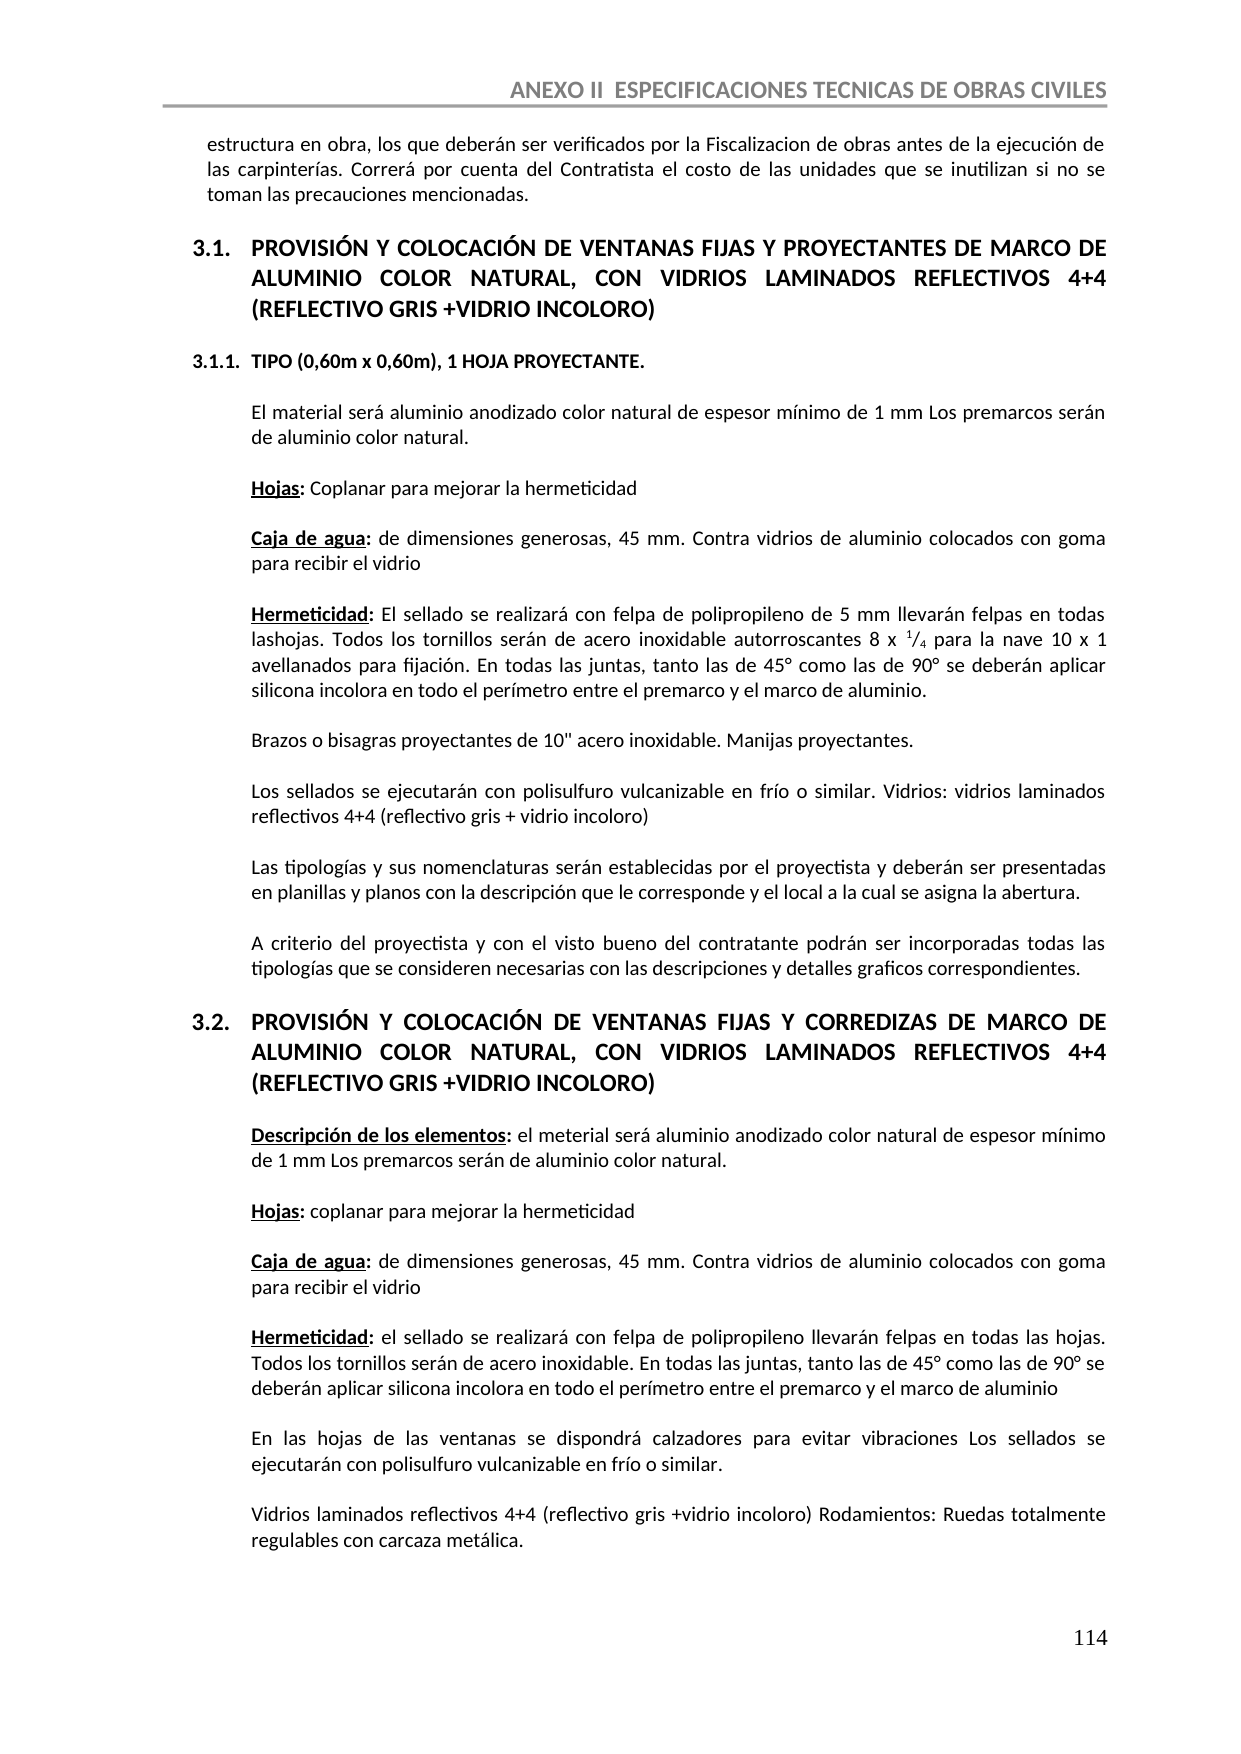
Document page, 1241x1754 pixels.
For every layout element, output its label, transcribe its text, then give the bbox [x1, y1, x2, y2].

text Brazos o bisagras proyectantes de 10" acero inoxidable. Manijas proyectantes. [251, 728, 1107, 753]
text En las hojas de las ventanas se dispondrá calzadores para evitar vibraciones Los sellados se ejecutarán con polisulfuro vulcanizable en frío o similar. [251, 1426, 1107, 1476]
text Hermeticidad: El sellado se realizará con felpa de polipropileno de 5 mm llevarán felpas en todas lashojas. Todos los tornillos serán de acero inoxidable autorroscantes 8 x 1/4 para la nave 10 x 1 avellanados para fijación. En todas las juntas, tanto las de 45° como las de 90° se deberán aplicar silicona incolora en todo el perímetro entre el premarco y el marco de aluminio. [251, 601, 1107, 703]
text Hermeticidad: el sellado se realizará con felpa de polipropileno llevarán felpas en todas las hojas. Todos los tornillos serán de acero inoxidable. En todas las juntas, tanto las de 45° como las de 90° se deberán aplicar silicona incolora en todo el perímetro entre el premarco y el marco de aluminio [251, 1324, 1107, 1401]
text Caja de agua: de dimensiones generosas, 45 mm. Contra vidrios de aluminio colocados con goma para recibir el vidrio [251, 1248, 1107, 1299]
list PROVISIÓN Y COLOCACIÓN DE VENTANAS FIJAS Y PROYECTANTES DE MARCO DE ALUMINIO COLOR NATURAL, CON VIDRIOS LAMINADOS REFLECTIVOS 4+4 (REFLECTIVO GRIS +VIDRIO INCOLORO) [192, 232, 1107, 323]
text El material será aluminio anodizado color natural de espesor mínimo de 1 mm Los premarcos serán de aluminio color natural. [251, 399, 1107, 450]
text A criterio del proyectista y con el visto bueno del contratante podrán ser incorporadas todas las tipologías que se consideren necesarias con las descripciones y detalles graficos correspondientes. [251, 930, 1107, 981]
text Hojas: Coplanar para mejorar la hermeticidad [251, 475, 1107, 500]
text Los sellados se ejecutarán con polisulfuro vulcanizable en frío o similar. Vidrios: vidrios laminados reflectivos 4+4 (reflectivo gris + vidrio incoloro) [251, 778, 1107, 829]
list PROVISIÓN Y COLOCACIÓN DE VENTANAS FIJAS Y CORREDIZAS DE MARCO DE ALUMINIO COLOR NATURAL, CON VIDRIOS LAMINADOS REFLECTIVOS 4+4 (REFLECTIVO GRIS +VIDRIO INCOLORO) [191, 1006, 1107, 1097]
text Caja de agua: de dimensiones generosas, 45 mm. Contra vidrios de aluminio colocados con goma para recibir el vidrio [251, 525, 1107, 576]
text Descripción de los elementos: el meterial será aluminio anodizado color natural de espesor mínimo de 1 mm Los premarcos serán de aluminio color natural. [251, 1122, 1107, 1173]
text Hojas: coplanar para mejorar la hermeticidad [251, 1198, 1107, 1223]
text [207, 131, 1107, 207]
list TIPO (0,60m x 0,60m), 1 HOJA PROYECTANTE. [192, 348, 1107, 374]
text Las tipologías y sus nomenclaturas serán establecidas por el proyectista y deberán ser presentadas en planillas y planos con la descripción que le corresponde y el local a la cual se asigna la abertura. [251, 854, 1107, 905]
text Vidrios laminados reflectivos 4+4 (reflectivo gris +vidrio incoloro) Rodamientos: Ruedas totalmente regulables con carcaza metálica. [251, 1501, 1107, 1552]
